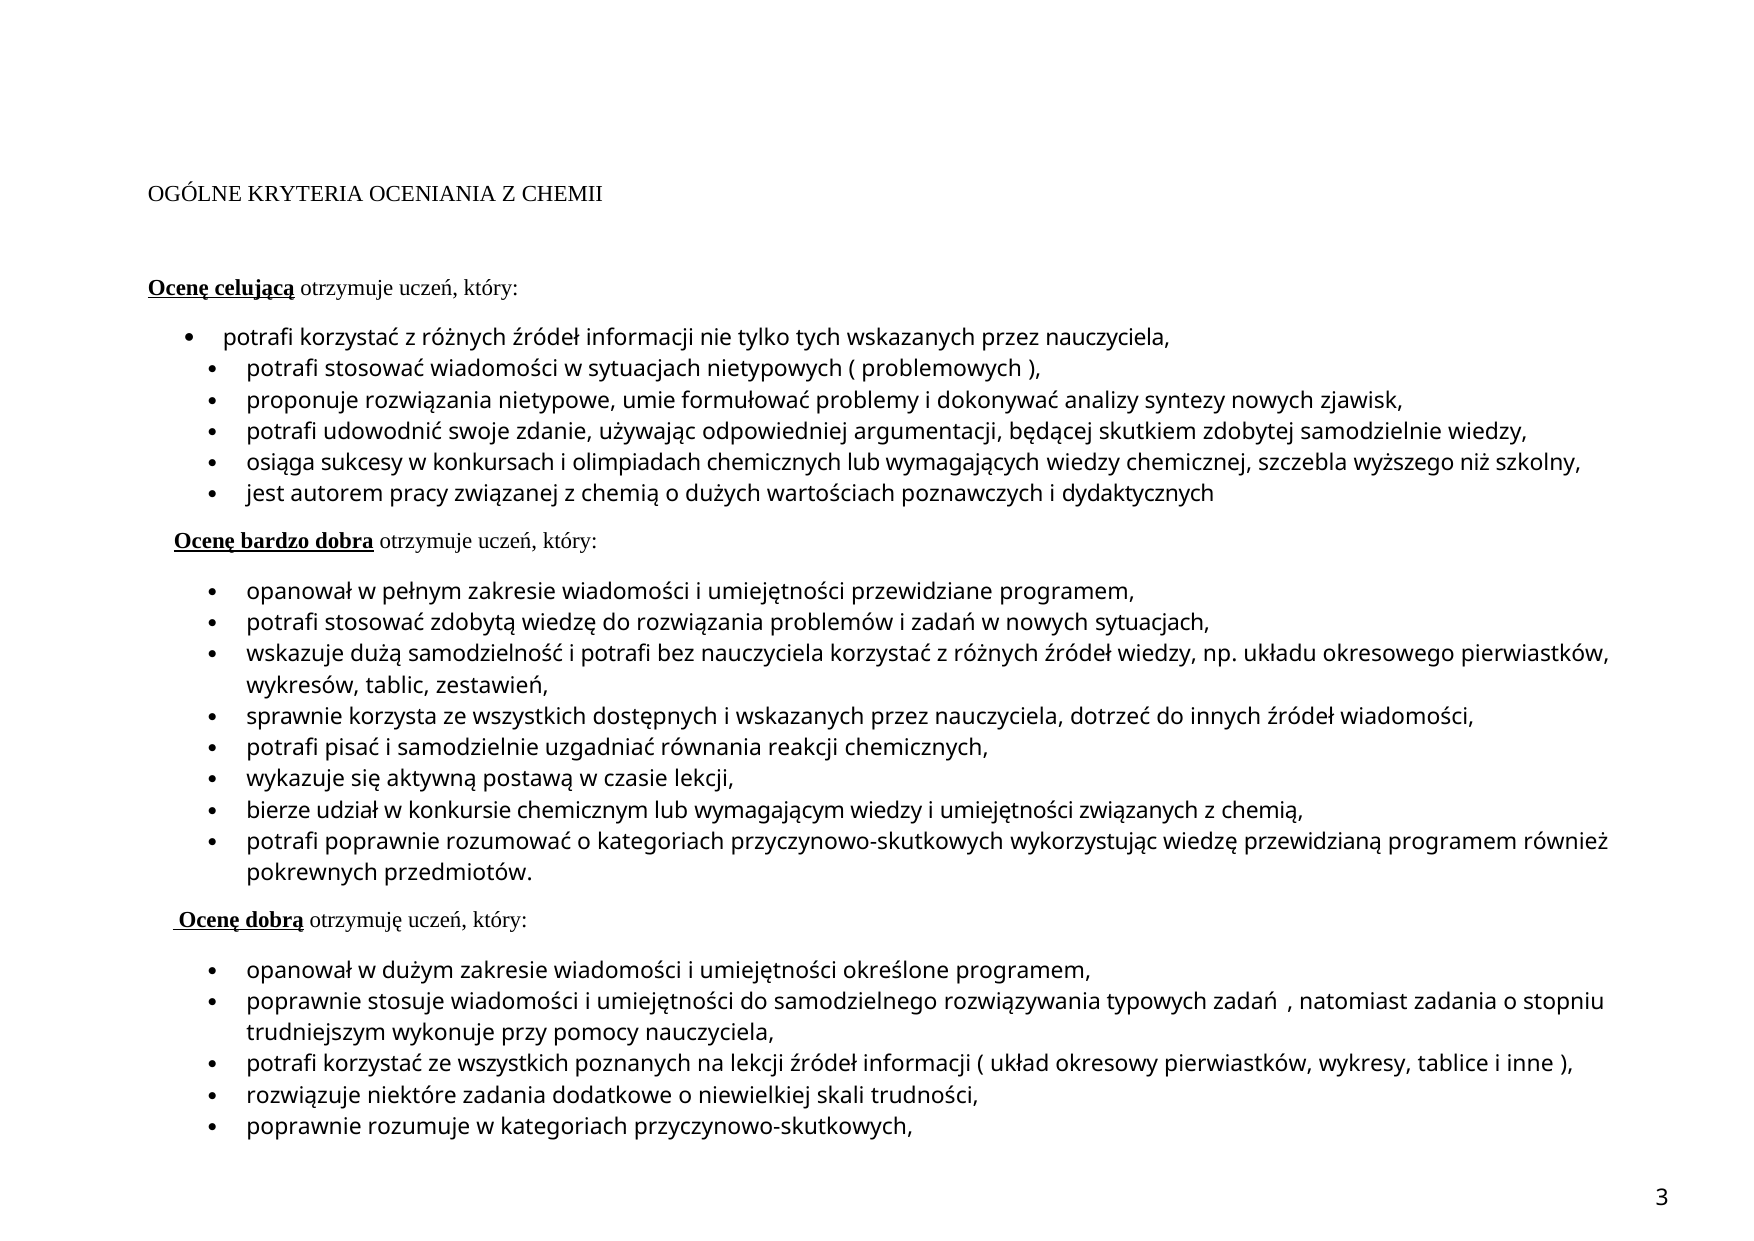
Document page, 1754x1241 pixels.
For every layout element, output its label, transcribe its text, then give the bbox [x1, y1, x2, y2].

text Ocenę dobrą otrzymuję uczeń, który: [173, 906, 1668, 933]
list potrafi stosować wiadomości w sytuacjach nietypowych ( problemowych ), [208, 352, 1668, 384]
list rozwiązuje niektóre zadania dodatkowe o niewielkiej skali trudności, [208, 1078, 1668, 1110]
list poprawnie stosuje wiadomości i umiejętności do samodzielnego rozwiązywania typowych zadań , natomiast zadania o stopniu trudniejszym wykonuje przy pomocy nauczyciela, [208, 985, 1668, 1047]
list potrafi udowodnić swoje zdanie, używając odpowiedniej argumentacji, będącej skutkiem zdobytej samodzielnie wiedzy, [208, 415, 1668, 446]
text Ocenę bardzo dobra otrzymuje uczeń, który: [174, 528, 1668, 554]
list opanował w pełnym zakresie wiadomości i umiejętności przewidziane programem, [208, 575, 1668, 606]
list wskazuje dużą samodzielność i potrafi bez nauczyciela korzystać z różnych źródeł wiedzy, np. układu okresowego pierwiastków, wykresów, tablic, zestawień, [208, 637, 1668, 700]
list proponuje rozwiązania nietypowe, umie formułować problemy i dokonywać analizy syntezy nowych zjawisk, [208, 384, 1668, 415]
list potrafi korzystać ze wszystkich poznanych na lekcji źródeł informacji ( układ okresowy pierwiastków, wykresy, tablice i inne ), [208, 1047, 1668, 1078]
list jest autorem pracy związanej z chemią o dużych wartościach poznawczych i dydaktycznych [208, 477, 1668, 509]
text Ocenę celującą otrzymuje uczeń, który: [148, 274, 1668, 300]
list wykazuje się aktywną postawą w czasie lekcji, [208, 762, 1668, 794]
list potrafi poprawnie rozumować o kategoriach przyczynowo-skutkowych wykorzystując wiedzę przewidzianą programem również pokrewnych przedmiotów. [208, 825, 1668, 887]
list bierze udział w konkursie chemicznym lub wymagającym wiedzy i umiejętności związanych z chemią, [208, 794, 1668, 825]
list poprawnie rozumuje w kategoriach przyczynowo-skutkowych, [208, 1110, 1668, 1141]
list potrafi korzystać z różnych źródeł informacji nie tylko tych wskazanych przez nauczyciela, [185, 321, 1668, 352]
list potrafi stosować zdobytą wiedzę do rozwiązania problemów i zadań w nowych sytuacjach, [208, 606, 1668, 637]
list sprawnie korzysta ze wszystkich dostępnych i wskazanych przez nauczyciela, dotrzeć do innych źródeł wiadomości, [208, 700, 1668, 731]
list osiąga sukcesy w konkursach i olimpiadach chemicznych lub wymagających wiedzy chemicznej, szczebla wyższego niż szkolny, [208, 446, 1668, 477]
text OGÓLNE KRYTERIA OCENIANIA Z CHEMII [148, 179, 1668, 206]
list opanował w dużym zakresie wiadomości i umiejętności określone programem, [208, 953, 1668, 985]
list potrafi pisać i samodzielnie uzgadniać równania reakcji chemicznych, [208, 731, 1668, 762]
